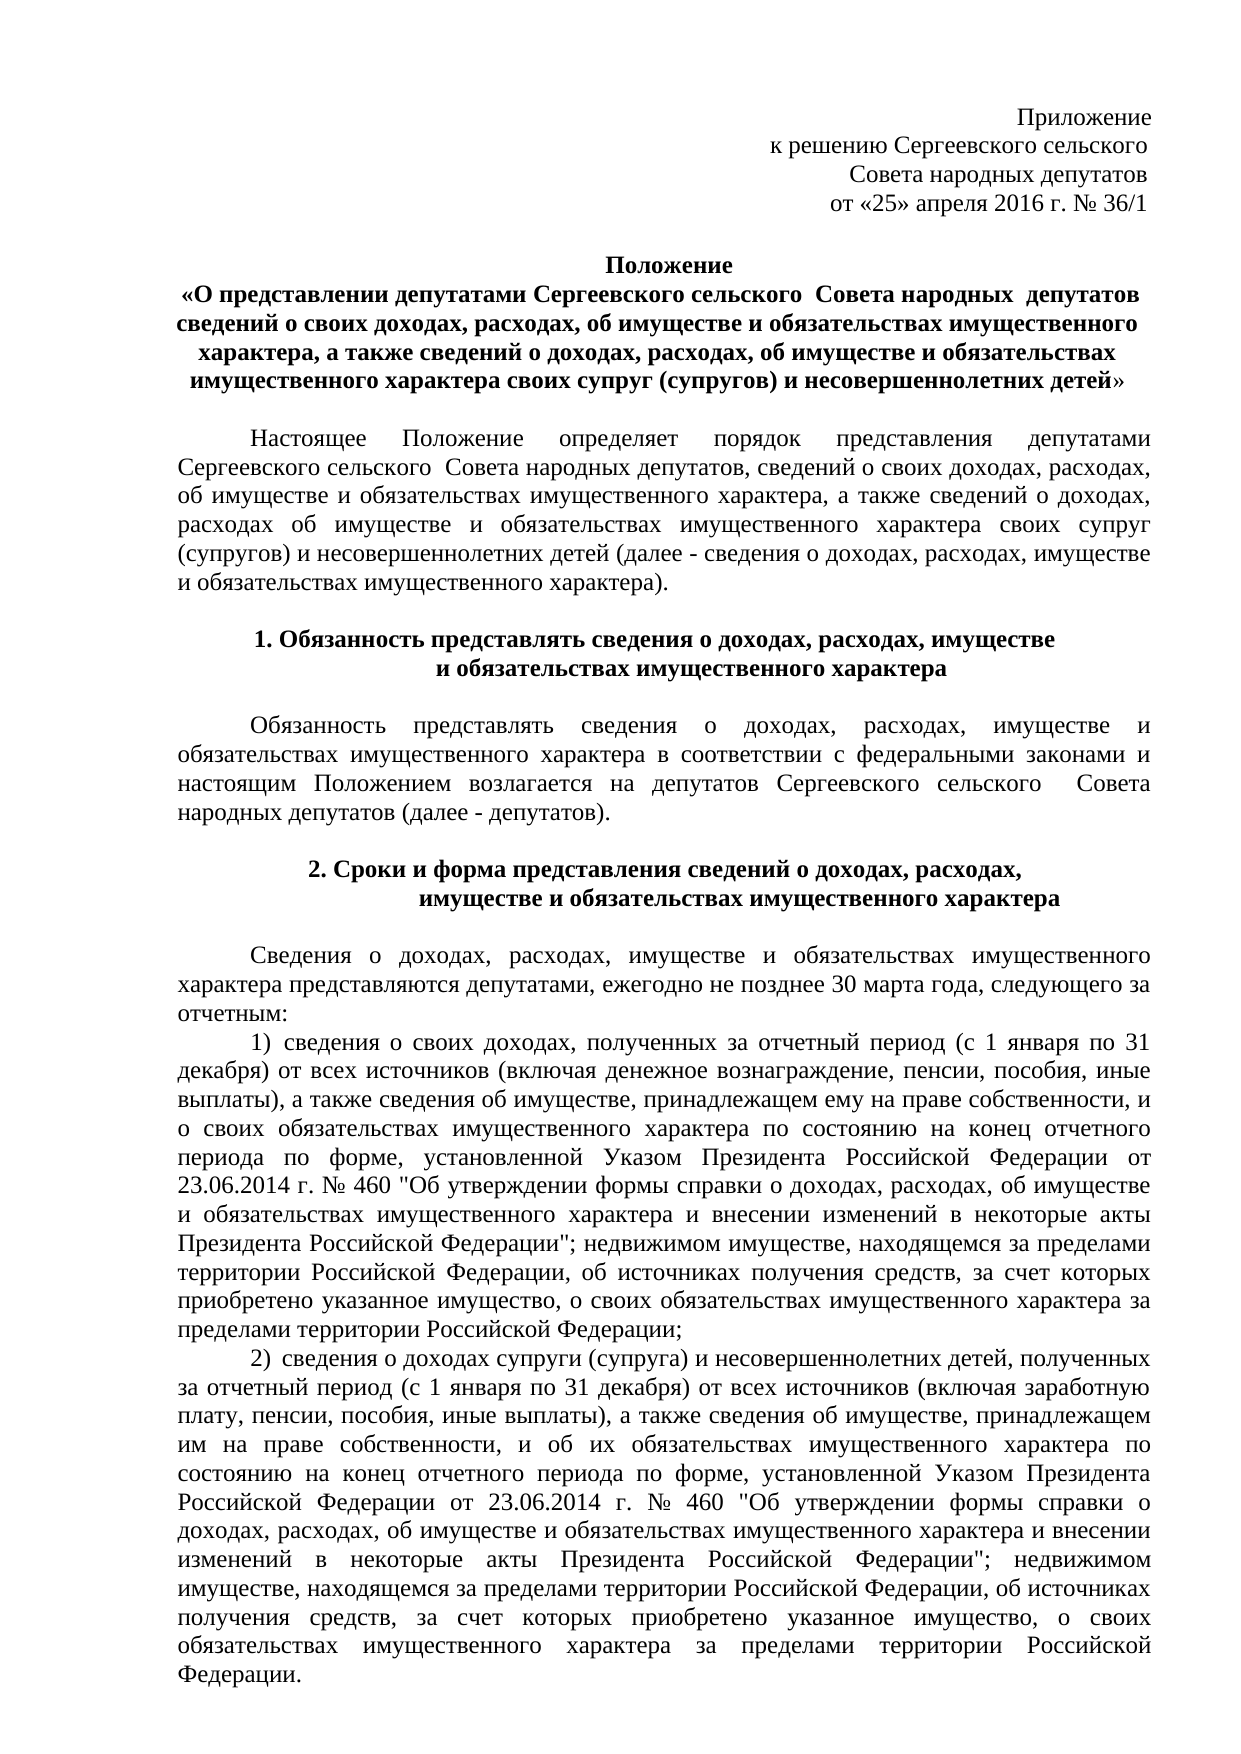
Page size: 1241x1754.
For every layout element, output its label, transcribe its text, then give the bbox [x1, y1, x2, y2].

text 2. Сроки и форма представления сведений о доходах, расходах, имуществе и обязательствах имущественного характера [247, 854, 1083, 912]
text «О представлении депутатами Сергеевского сельского Совета народных депутатов сведений о своих доходах, расходах, об имуществе и обязательствах имущественного характера, а также сведений о доходах, расходах, об имуществе и обязательствах имущественного характера своих супруг (супругов) и несовершеннолетних детей» [162, 279, 1152, 394]
text Настоящее Положение определяет порядок представления депутатами Сергеевского сельского Совета народных депутатов, сведений о своих доходах, расходах, об имуществе и обязательствах имущественного характера, а также сведений о доходах, расходах об имуществе и обязательствах имущественного характера своих супруг (супругов) и несовершеннолетних детей (далее - сведения о доходах, расходах, имуществе и обязательствах имущественного характера). [177, 423, 1152, 595]
text Положение [222, 250, 1116, 279]
text Обязанность представлять сведения о доходах, расходах, имуществе и обязательствах имущественного характера в соответствии с федеральными законами и настоящим Положением возлагается на депутатов Сергеевского сельского Совета народных депутатов (далее - депутатов). [177, 710, 1152, 825]
text Сведения о доходах, расходах, имуществе и обязательствах имущественного характера представляются депутатами, ежегодно не позднее 30 марта года, следующего за отчетным: [177, 940, 1152, 1027]
list сведения о доходах супруги (супруга) и несовершеннолетних детей, полученных за отчетный период (с 1 января по 31 декабря) от всех источников (включая заработную плату, пенсии, пособия, иные выплаты), а также сведения об имуществе, принадлежащем им на праве собственности, и об их обязательствах имущественного характера по состоянию на конец отчетного периода по форме, установленной Указом Президента Российской Федерации от 23.06.2014 г. № 460 "Об утверждении формы справки о доходах, расходах, об имуществе и обязательствах имущественного характера и внесении изменений в некоторые акты Президента Российской Федерации"; недвижимом имуществе, находящемся за пределами территории Российской Федерации, об источниках получения средств, за счет которых приобретено указанное имущество, о своих обязательствах имущественного характера за пределами территории Российской Федерации. [177, 1343, 1152, 1688]
text 1. Обязанность представлять сведения о доходах, расходах, имуществе и обязательствах имущественного характера [251, 624, 1058, 682]
text Приложение [652, 102, 1152, 131]
text к решению Сергеевского сельского Совета народных депутатов [726, 131, 1147, 188]
list сведения о своих доходах, полученных за отчетный период (с 1 января по 31 декабря) от всех источников (включая денежное вознаграждение, пенсии, пособия, иные выплаты), а также сведения об имуществе, принадлежащем ему на праве собственности, и о своих обязательствах имущественного характера по состоянию на конец отчетного периода по форме, установленной Указом Президента Российской Федерации от 23.06.2014 г. № 460 "Об утверждении формы справки о доходах, расходах, об имуществе и обязательствах имущественного характера и внесении изменений в некоторые акты Президента Российской Федерации"; недвижимом имуществе, находящемся за пределами территории Российской Федерации, об источниках получения средств, за счет которых приобретено указанное имущество, о своих обязательствах имущественного характера за пределами территории Российской Федерации; [177, 1027, 1152, 1343]
text от «25» апреля 2016 г. № 36/1 [726, 188, 1147, 217]
